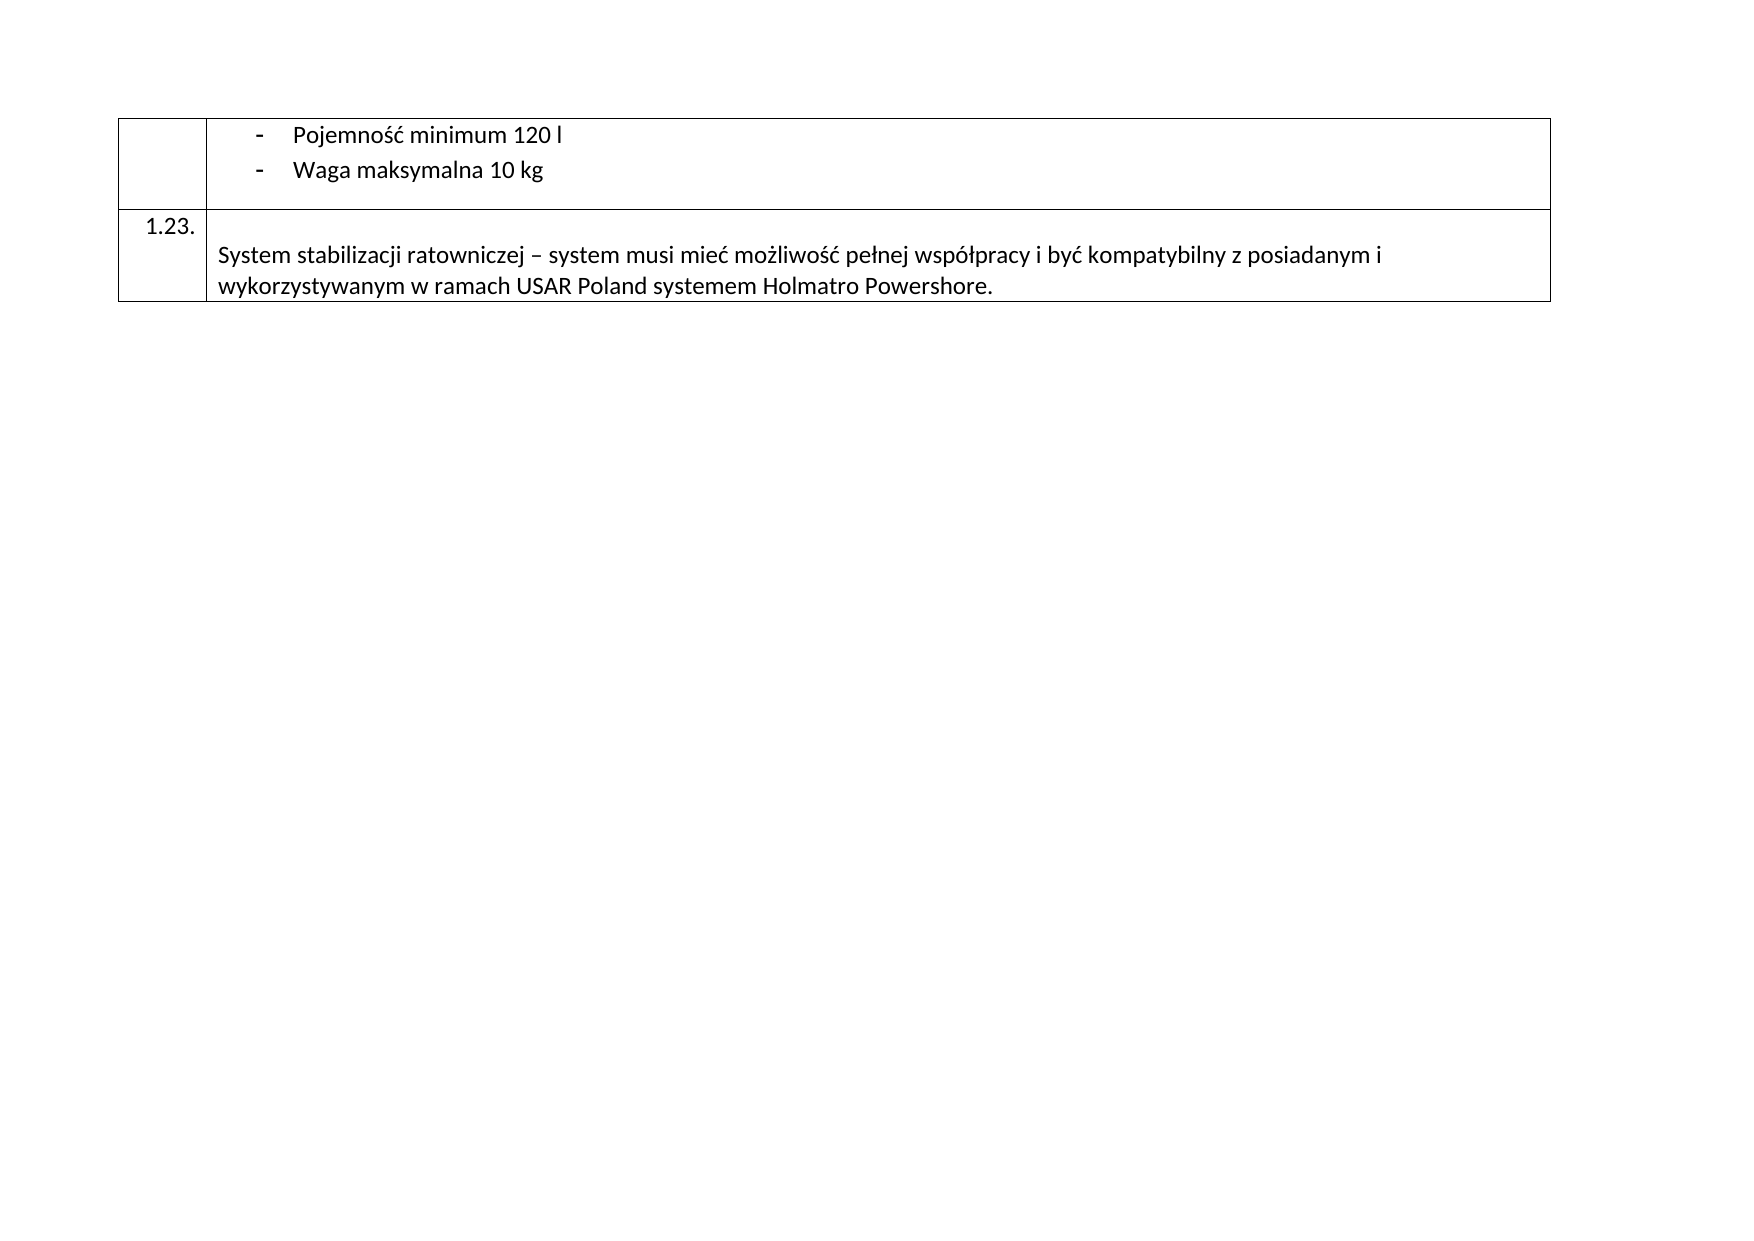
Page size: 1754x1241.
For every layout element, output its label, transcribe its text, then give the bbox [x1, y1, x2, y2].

table_cell [119, 210, 206, 301]
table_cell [207, 119, 1550, 209]
table_cell System stabilizacji ratowniczej – system musi mieć możliwość pełnej współpracy i być kompatybilny z posiadanym i wykorzystywanym w ramach USAR Poland systemem Holmatro Powershore. [207, 210, 1550, 301]
table_cell [119, 119, 206, 209]
